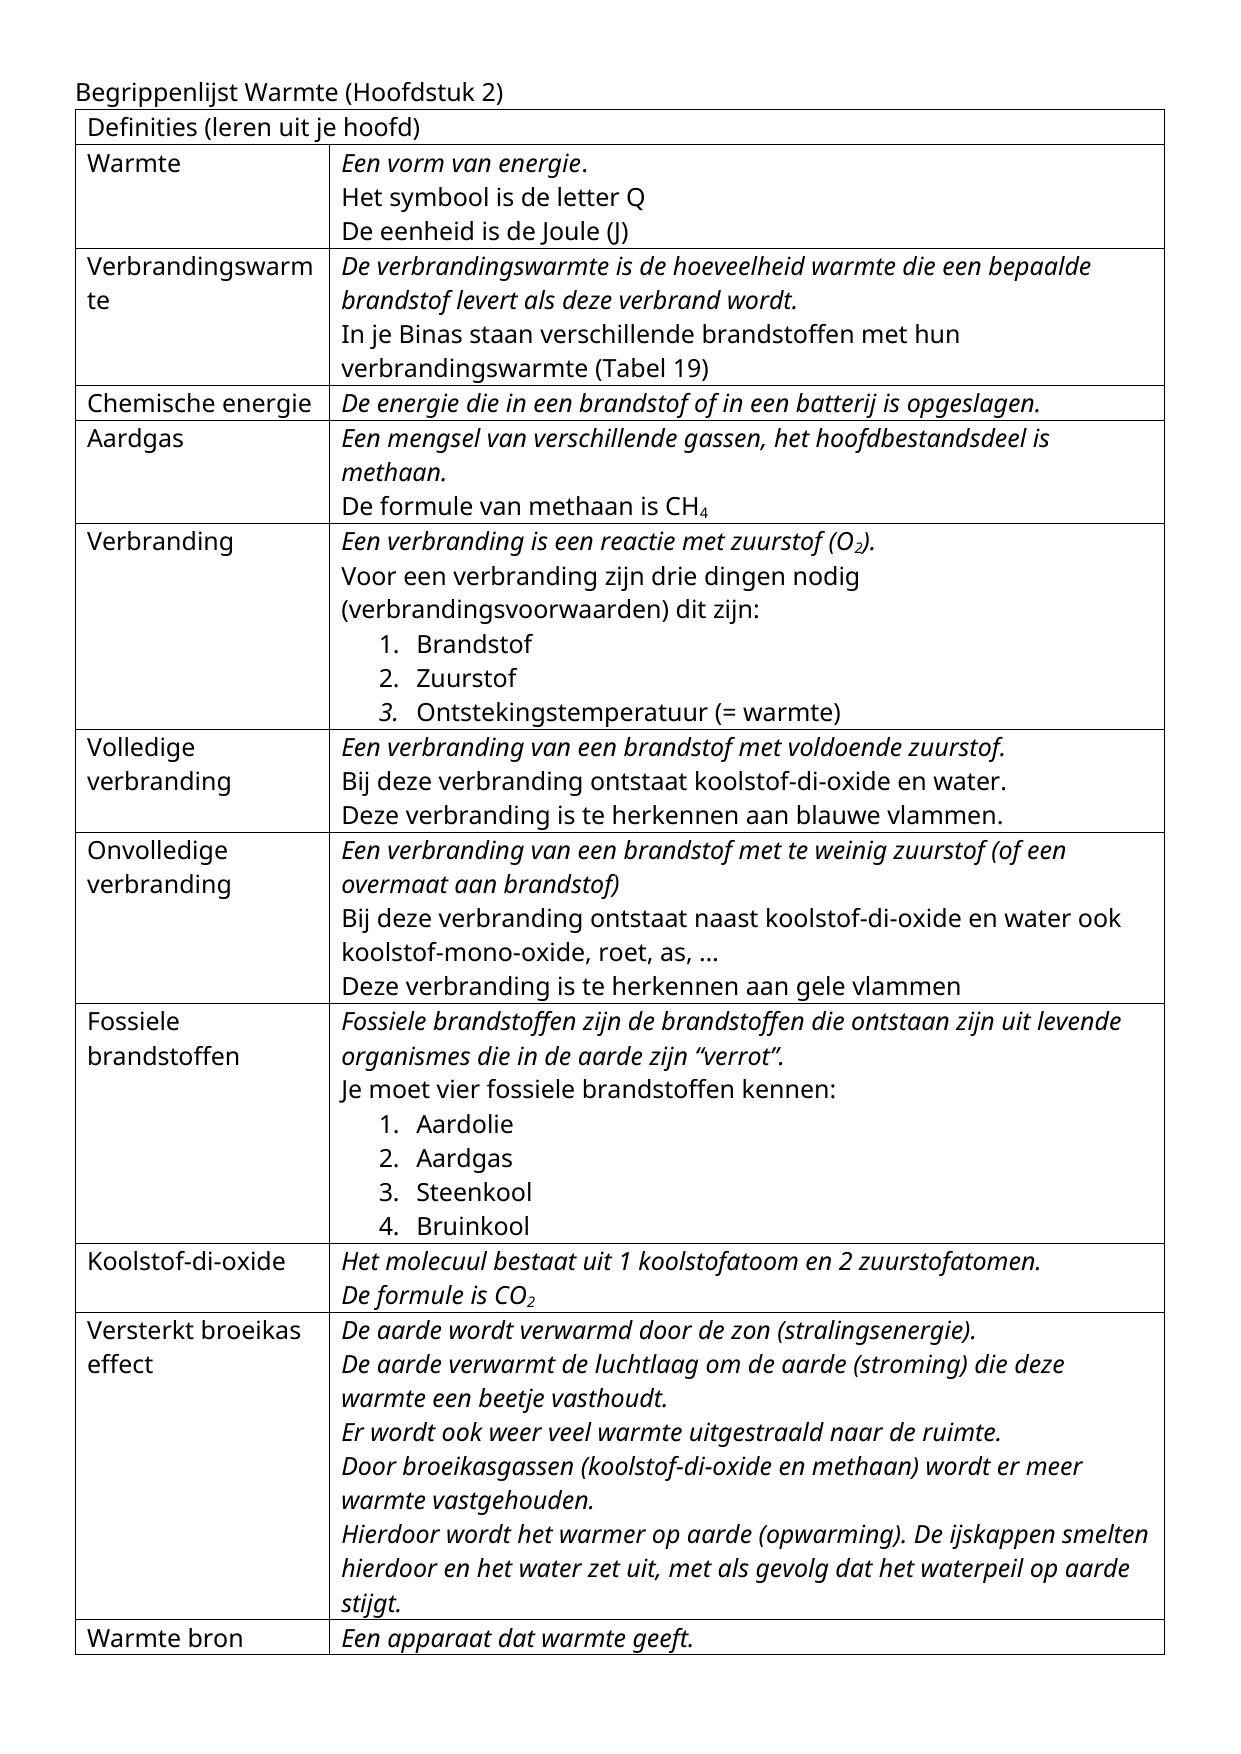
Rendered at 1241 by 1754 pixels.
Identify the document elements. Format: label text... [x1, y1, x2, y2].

table_cell Warmte bron [76, 1620, 329, 1654]
table_cell Een verbranding van een brandstof met te weinig zuurstof (of een overmaat aan brandstof) Bij deze verbranding ontstaat naast koolstof-di-oxide en water ook koolstof-mono-oxide, roet, as, … Deze verbranding is te herkennen aan gele vlammen [330, 833, 1164, 1003]
table_cell Warmte [76, 145, 329, 247]
table_cell Verbrandingswarmte [76, 249, 329, 385]
table_cell Onvolledige verbranding [76, 833, 329, 1003]
table_cell Aardgas [76, 421, 329, 523]
table_cell De aarde wordt verwarmd door de zon (stralingsenergie). De aarde verwarmt de luchtlaag om de aarde (stroming) die deze warmte een beetje vasthoudt. Er wordt ook weer veel warmte uitgestraald naar de ruimte. Door broeikasgassen (koolstof-di-oxide en methaan) wordt er meer warmte vastgehouden. Hierdoor wordt het warmer op aarde (opwarming). De ijskappen smelten hierdoor en het water zet uit, met als gevolg dat het waterpeil op aarde stijgt. [330, 1313, 1164, 1619]
table_cell De verbrandingswarmte is de hoeveelheid warmte die een bepaalde brandstof levert als deze verbrand wordt. In je Binas staan verschillende brandstoffen met hun verbrandingswarmte (Tabel 19) [330, 249, 1164, 385]
table_cell Volledige verbranding [76, 730, 329, 832]
table_cell Een apparaat dat warmte geeft. [330, 1620, 1164, 1654]
table_cell De energie die in een brandstof of in een batterij is opgeslagen. [330, 386, 1164, 420]
table_cell Fossiele brandstoffen [76, 1004, 329, 1242]
table_cell Chemische energie [76, 386, 329, 420]
table_cell Een vorm van energie. Het symbool is de letter Q De eenheid is de Joule (J) [330, 145, 1164, 247]
table_cell Fossiele brandstoffen zijn de brandstoffen die ontstaan zijn uit levende organismes die in de aarde zijn “verrot”. Je moet vier fossiele brandstoffen kennen: Aardolie Aardgas Steenkool Bruinkool [330, 1004, 1164, 1242]
table_cell Een verbranding is een reactie met zuurstof (O2). Voor een verbranding zijn drie dingen nodig (verbrandingsvoorwaarden) dit zijn: Brandstof Zuurstof Ontstekingstemperatuur (= warmte) [330, 524, 1164, 728]
table_cell Een mengsel van verschillende gassen, het hoofdbestandsdeel is methaan. De formule van methaan is CH4 [330, 421, 1164, 523]
table_cell Versterkt broeikas effect [76, 1313, 329, 1619]
text Begrippenlijst Warmte (Hoofdstuk 2) [75, 75, 1165, 109]
table_cell Het molecuul bestaat uit 1 koolstofatoom en 2 zuurstofatomen. De formule is CO2 [330, 1244, 1164, 1312]
table_cell Een verbranding van een brandstof met voldoende zuurstof. Bij deze verbranding ontstaat koolstof-di-oxide en water. Deze verbranding is te herkennen aan blauwe vlammen. [330, 730, 1164, 832]
table_header Definities (leren uit je hoofd) [76, 110, 1164, 144]
table_cell Koolstof-di-oxide [76, 1244, 329, 1312]
table_cell Verbranding [76, 524, 329, 728]
